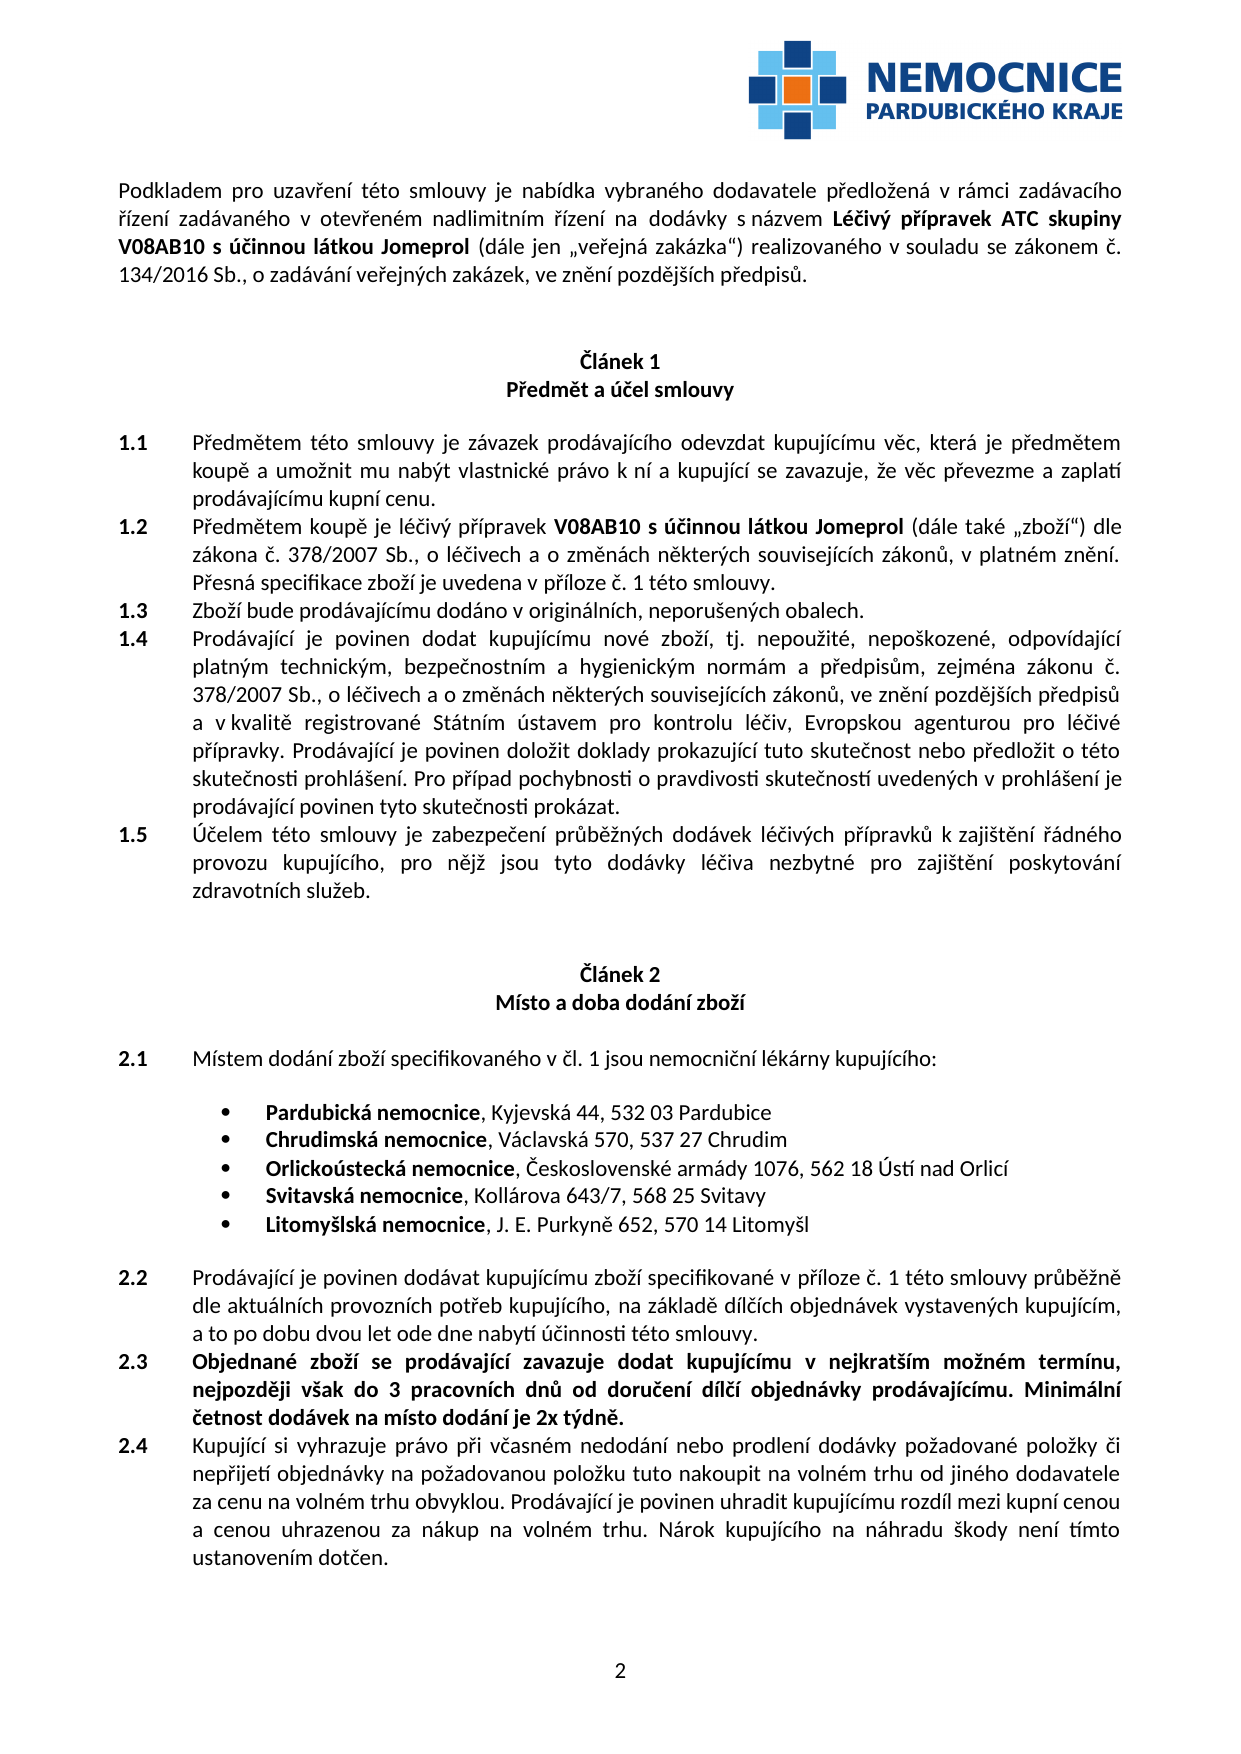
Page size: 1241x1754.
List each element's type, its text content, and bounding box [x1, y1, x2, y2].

list Orlickoústecká nemocnice, Československé armády 1076, 562 18 Ústí nad Orlicí [193, 1154, 1122, 1182]
text 1.2 Předmětem koupě je léčivý přípravek V08AB10 s účinnou látkou Jomeprol (dále také „zboží“) dle zákona č. 378/2007 Sb., o léčivech a o změnách některých souvisejících zákonů, v platném znění. Přesná specifikace zboží je uvedena v příloze č. 1 této smlouvy. [118, 512, 1122, 596]
text 2.2 Prodávající je povinen dodávat kupujícímu zboží specifikované v příloze č. 1 této smlouvy průběžně dle aktuálních provozních potřeb kupujícího, na základě dílčích objednávek vystavených kupujícím, a to po dobu dvou let ode dne nabytí účinnosti této smlouvy. [118, 1263, 1122, 1347]
subtitle 1.1 Předmětem této smlouvy je závazek prodávajícího odevzdat kupujícímu věc, která je předmětem koupě a umožnit mu nabýt vlastnické právo k ní a kupující se zavazuje, že věc převezme a zaplatí prodávajícímu kupní cenu. [118, 428, 1122, 512]
text 1.3 Zboží bude prodávajícímu dodáno v originálních, neporušených obalech. [118, 596, 1122, 624]
list Pardubická nemocnice, Kyjevská 44, 532 03 Pardubice [193, 1098, 1122, 1126]
text Podkladem pro uzavření této smlouvy je nabídka vybraného dodavatele předložená v rámci zadávacího řízení zadávaného v otevřeném nadlimitním řízení na dodávky s názvem Léčivý přípravek ATC skupiny V08AB10 s účinnou látkou Jomeprol (dále jen „veřejná zakázka“) realizovaného v souladu se zákonem č. 134/2016 Sb., o zadávání veřejných zakázek, ve znění pozdějších předpisů. [118, 176, 1122, 288]
list Svitavská nemocnice, Kollárova 643/7, 568 25 Svitavy [193, 1182, 1122, 1210]
text Článek 2 [118, 961, 1122, 988]
text 1.4 Prodávající je povinen dodat kupujícímu nové zboží, tj. nepoužité, nepoškozené, odpovídající platným technickým, bezpečnostním a hygienickým normám a předpisům, zejména zákonu č. 378/2007 Sb., o léčivech a o změnách některých souvisejících zákonů, ve znění pozdějších předpisů a v kvalitě registrované Státním ústavem pro kontrolu léčiv, Evropskou agenturou pro léčivé přípravky. Prodávající je povinen doložit doklady prokazující tuto skutečnost nebo předložit o této skutečnosti prohlášení. Pro případ pochybnosti o pravdivosti skutečností uvedených v prohlášení je prodávající povinen tyto skutečnosti prokázat. [118, 624, 1122, 820]
text Článek 1 [118, 347, 1122, 375]
picture [747, 40, 1123, 141]
list Litomyšlská nemocnice, J. E. Purkyně 652, 570 14 Litomyšl [193, 1210, 1122, 1238]
text Místo a doba dodání zboží [118, 988, 1122, 1017]
text 2.1 Místem dodání zboží specifikovaného v čl. 1 jsou nemocniční lékárny kupujícího: [118, 1044, 1122, 1073]
text Předmět a účel smlouvy [118, 375, 1122, 403]
list Chrudimská nemocnice, Václavská 570, 537 27 Chrudim [193, 1126, 1122, 1154]
text 2.3 Objednané zboží se prodávající zavazuje dodat kupujícímu v nejkratším možném termínu, nejpozději však do 3 pracovních dnů od doručení dílčí objednávky prodávajícímu. Minimální četnost dodávek na místo dodání je 2x týdně. [118, 1347, 1122, 1431]
text 2.4 Kupující si vyhrazuje právo při včasném nedodání nebo prodlení dodávky požadované položky či nepřijetí objednávky na požadovanou položku tuto nakoupit na volném trhu od jiného dodavatele za cenu na volném trhu obvyklou. Prodávající je povinen uhradit kupujícímu rozdíl mezi kupní cenou a cenou uhrazenou za nákup na volném trhu. Nárok kupujícího na náhradu škody není tímto ustanovením dotčen. [118, 1431, 1122, 1571]
text 1.5 Účelem této smlouvy je zabezpečení průběžných dodávek léčivých přípravků k zajištění řádného provozu kupujícího, pro nějž jsou tyto dodávky léčiva nezbytné pro zajištění poskytování zdravotních služeb. [118, 820, 1122, 904]
